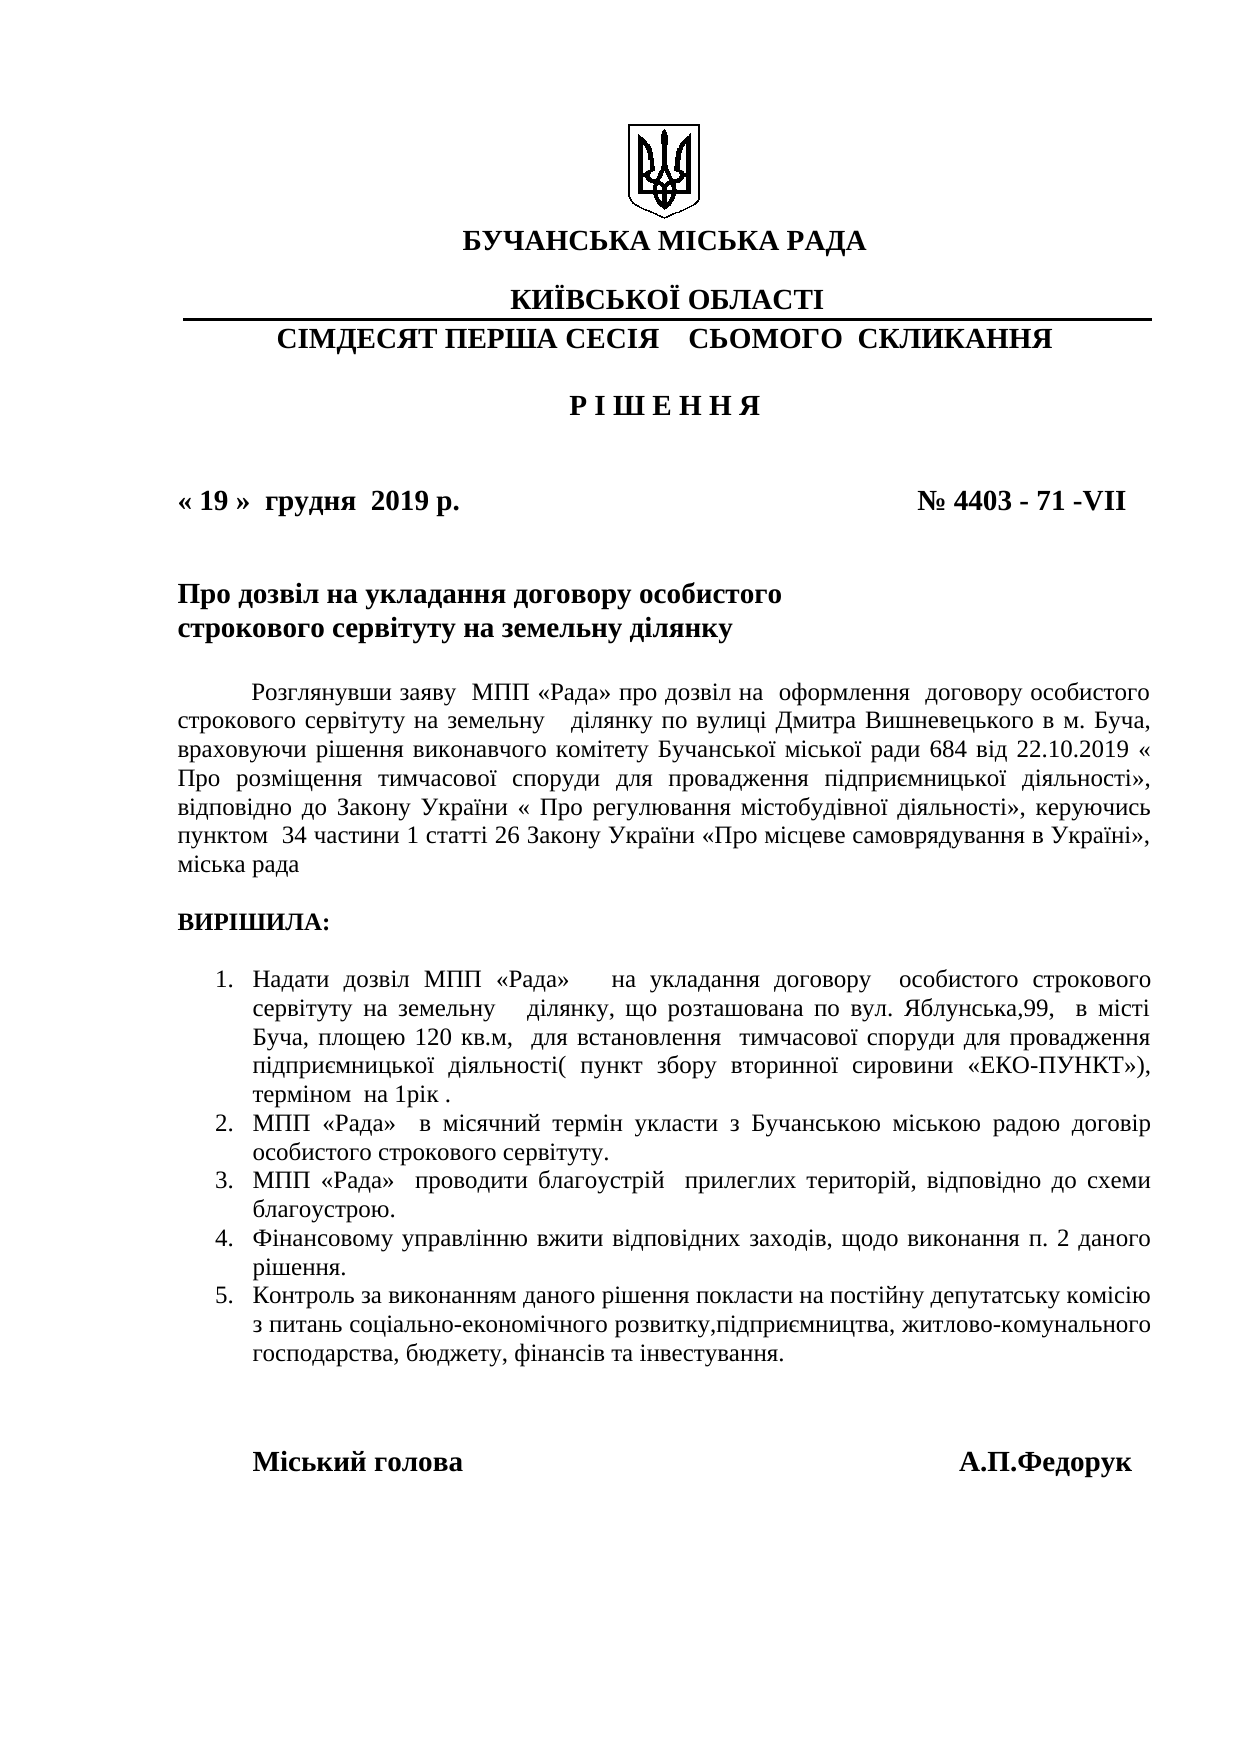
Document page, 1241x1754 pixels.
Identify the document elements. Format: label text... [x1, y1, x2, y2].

list Надати дозвіл МПП «Рада» на укладання договору особистого строкового сервітуту на земельну ділянку, що розташована по вул. Яблунська,99, в місті Буча, площею 120 кв.м, для встановлення тимчасової споруди для провадження підприємницької діяльності( пункт збору вторинної сировини «ЕКО-ПУНКТ»), терміном на 1рік . [215, 964, 1152, 1108]
text Про дозвіл на укладання договору особистого [177, 576, 1152, 610]
list МПП «Рада» в місячний термін укласти з Бучанською міською радою договір особистого строкового сервітуту. [215, 1108, 1152, 1166]
list Фінансовому управлінню вжити відповідних заходів, щодо виконання п. 2 даного рішення. [215, 1223, 1152, 1281]
text БУЧАНСЬКА МІСЬКА РАДА [177, 223, 1152, 256]
text КИЇВСЬКОЇ ОБЛАСТІ [183, 282, 1152, 318]
text строкового сервітуту на земельну ділянку [177, 610, 1152, 643]
list МПП «Рада» проводити благоустрій прилеглих територій, відповідно до схеми благоустрою. [215, 1166, 1152, 1223]
list Контроль за виконанням даного рішення покласти на постійну депутатську комісію з питань соціально-економічного розвитку,підприємництва, житлово-комунального господарства, бюджету, фінансів та інвестування. [215, 1281, 1152, 1367]
text ВИРІШИЛА: [177, 907, 1152, 936]
list Міський голова А.П.Федорук [252, 1444, 1152, 1477]
text Розглянувши заяву МПП «Рада» про дозвіл на оформлення договору особистого строкового сервітуту на земельну ділянку по вулиці Дмитра Вишневецького в м. Буча, враховуючи рішення виконавчого комітету Бучанської міської ради 684 від 22.10.2019 « Про розміщення тимчасової споруди для провадження підприємницької діяльності», відповідно до Закону України « Про регулювання містобудівної діяльності», керуючись пунктом 34 частини 1 статті 26 Закону України «Про місцеве самоврядування в Україні», міська рада [177, 677, 1152, 878]
text СІМДЕСЯТ ПЕРША СЕСІЯ СЬОМОГО СКЛИКАННЯ [177, 321, 1152, 354]
text Р І Ш Е Н Н Я [177, 388, 1152, 422]
text « 19 » грудня 2019 р. № 4403 - 71 -VІІ [177, 483, 1152, 517]
